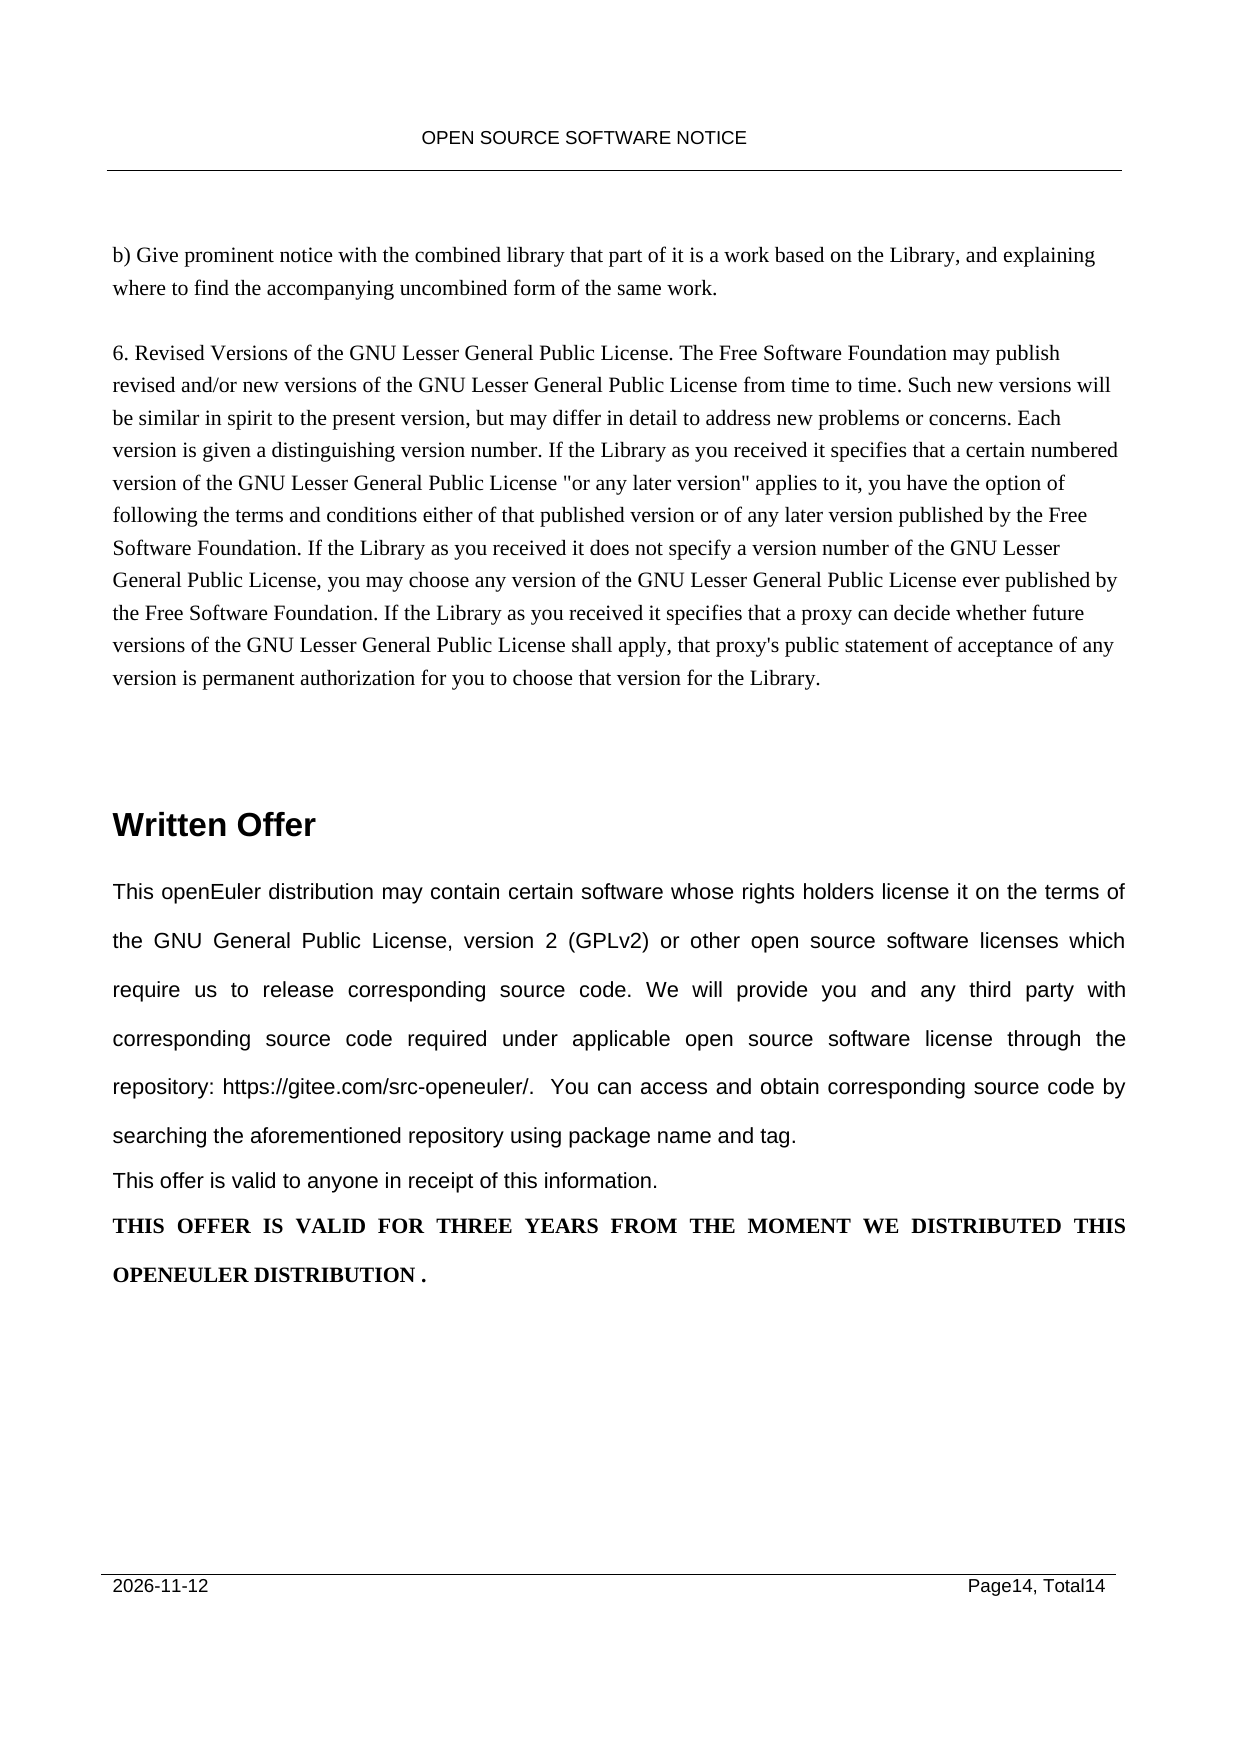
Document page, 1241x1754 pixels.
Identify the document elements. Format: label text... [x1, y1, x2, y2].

text THIS OFFER IS VALID FOR THREE YEARS FROM THE MOMENT WE DISTRIBUTED THIS OPENEULER DISTRIBUTION . [112, 1209, 1128, 1291]
text This openEuler distribution may contain certain software whose rights holders license it on the terms of the GNU General Public License, version 2 (GPLv2) or other open source software licenses which require us to release corresponding source code. We will provide you and any third party with corresponding source code required under applicable open source software license through the repository: https://gitee.com/src-openeuler/. You can access and obtain corresponding source code by searching the aforementioned repository using package name and tag. [112, 876, 1128, 1152]
text Written Offer [112, 791, 1128, 856]
text This offer is valid to anyone in receipt of this information. [112, 1164, 1128, 1197]
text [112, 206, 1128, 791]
